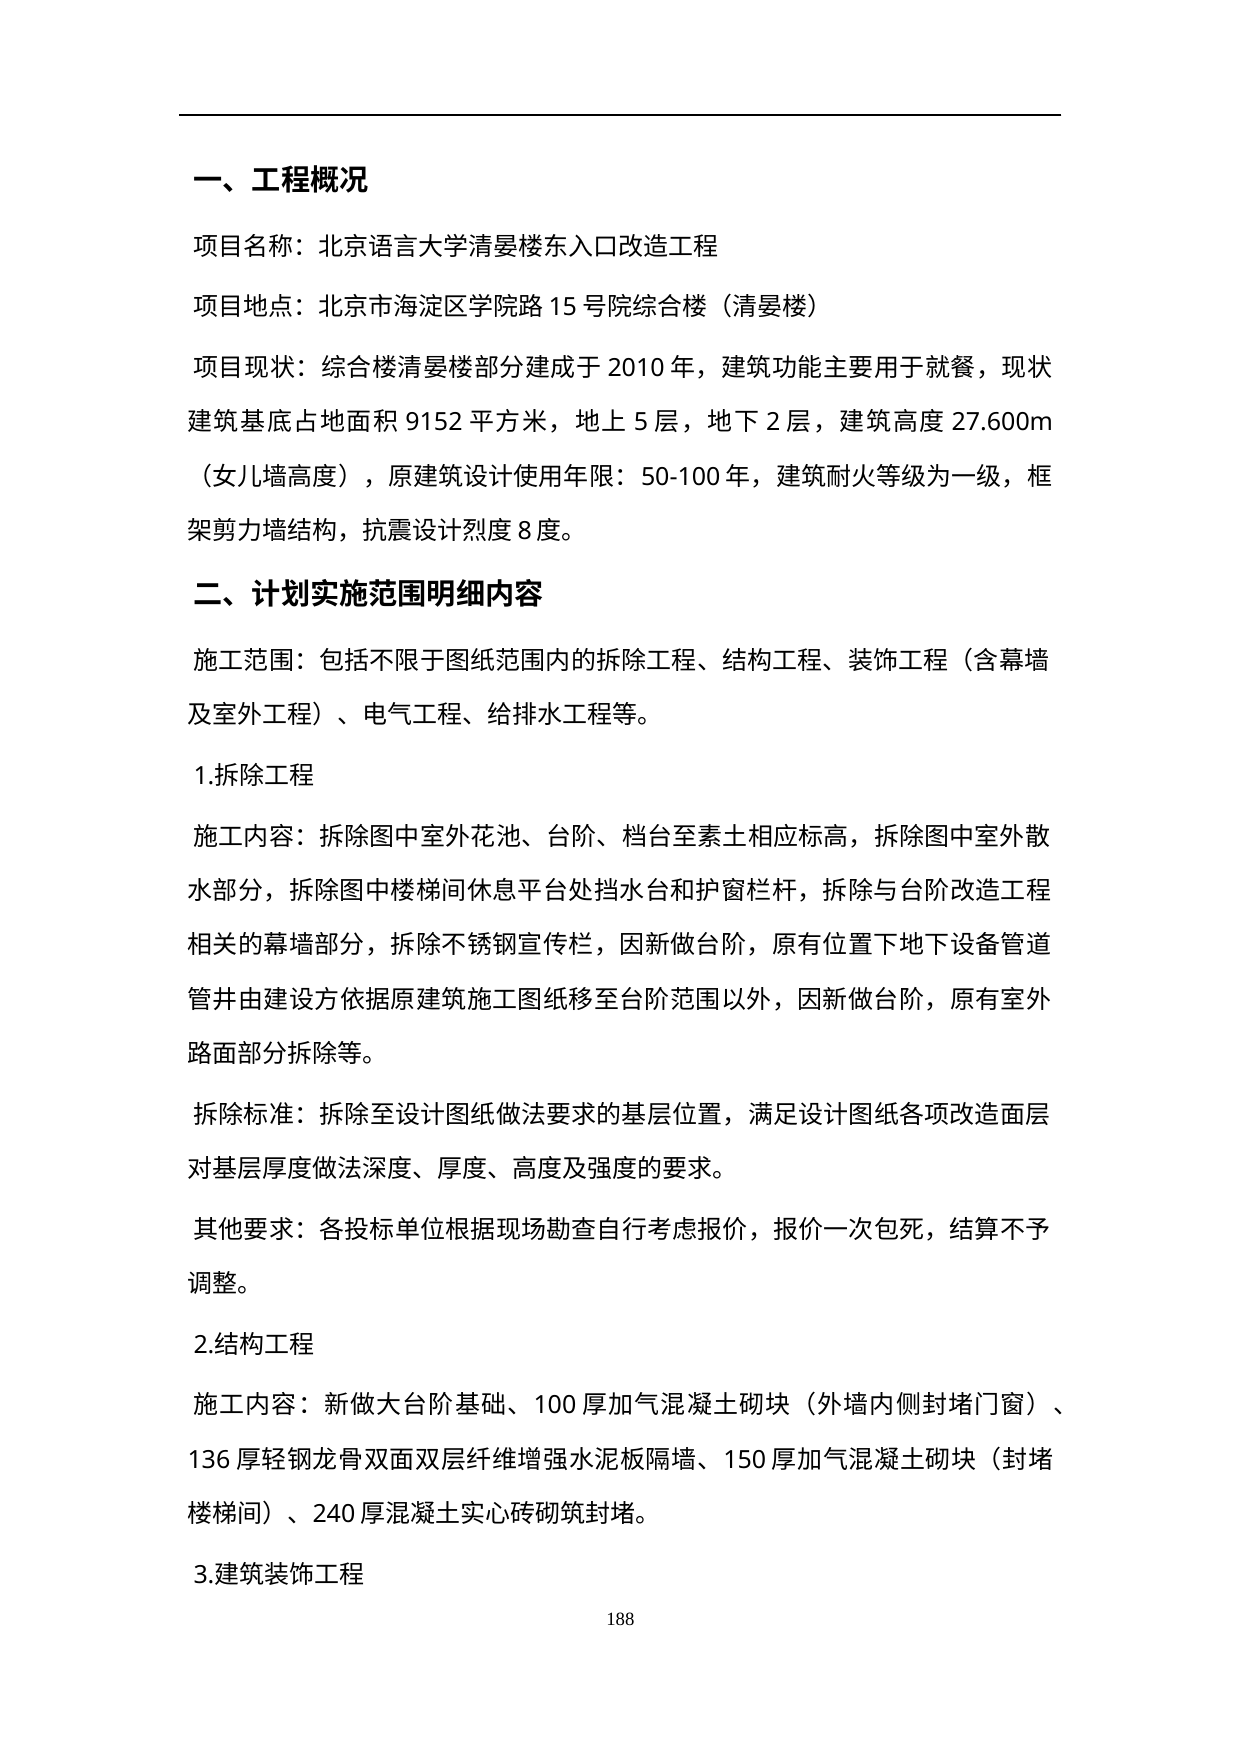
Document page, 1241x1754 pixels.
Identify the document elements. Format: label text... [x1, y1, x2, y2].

text 项目地点：北京市海淀区学院路15号院综合楼（清晏楼） [187, 287, 1053, 323]
text 一、工程概况 [187, 156, 1053, 198]
text 1.拆除工程 [187, 756, 1053, 792]
text 施工内容：拆除图中室外花池、台阶、档台至素土相应标高，拆除图中室外散水部分，拆除图中楼梯间休息平台处挡水台和护窗栏杆，拆除与台阶改造工程相关的幕墙部分，拆除不锈钢宣传栏，因新做台阶，原有位置下地下设备管道、管井由建设方依据原建筑施工图纸移至台阶范围以外，因新做台阶，原有室外路面部分拆除等。 [187, 816, 1053, 1070]
text 项目现状：综合楼清晏楼部分建成于2010年，建筑功能主要用于就餐，现状建筑基底占地面积9152平方米，地上5层，地下2层，建筑高度27.600m（女儿墙高度），原建筑设计使用年限：50-100年，建筑耐火等级为一级，框架剪力墙结构，抗震设计烈度8度。 [187, 347, 1053, 547]
text 拆除标准：拆除至设计图纸做法要求的基层位置，满足设计图纸各项改造面层对基层厚度做法深度、厚度、高度及强度的要求。 [187, 1094, 1053, 1185]
text 施工范围：包括不限于图纸范围内的拆除工程、结构工程、装饰工程（含幕墙及室外工程）、电气工程、给排水工程等。 [187, 641, 1053, 731]
text 施工内容：新做大台阶基础、100厚加气混凝土砌块（外墙内侧封堵门窗）、136厚轻钢龙骨双面双层纤维增强水泥板隔墙、150厚加气混凝土砌块（封堵楼梯间）、240厚混凝土实心砖砌筑封堵。 [187, 1385, 1053, 1530]
text 其他要求：各投标单位根据现场勘查自行考虑报价，报价一次包死，结算不予调整。 [187, 1209, 1053, 1300]
text 二、计划实施范围明细内容 [187, 571, 1053, 613]
text 3.建筑装饰工程 [187, 1554, 1053, 1591]
text 2.结构工程 [187, 1324, 1053, 1361]
text 项目名称：北京语言大学清晏楼东入口改造工程 [187, 226, 1053, 262]
